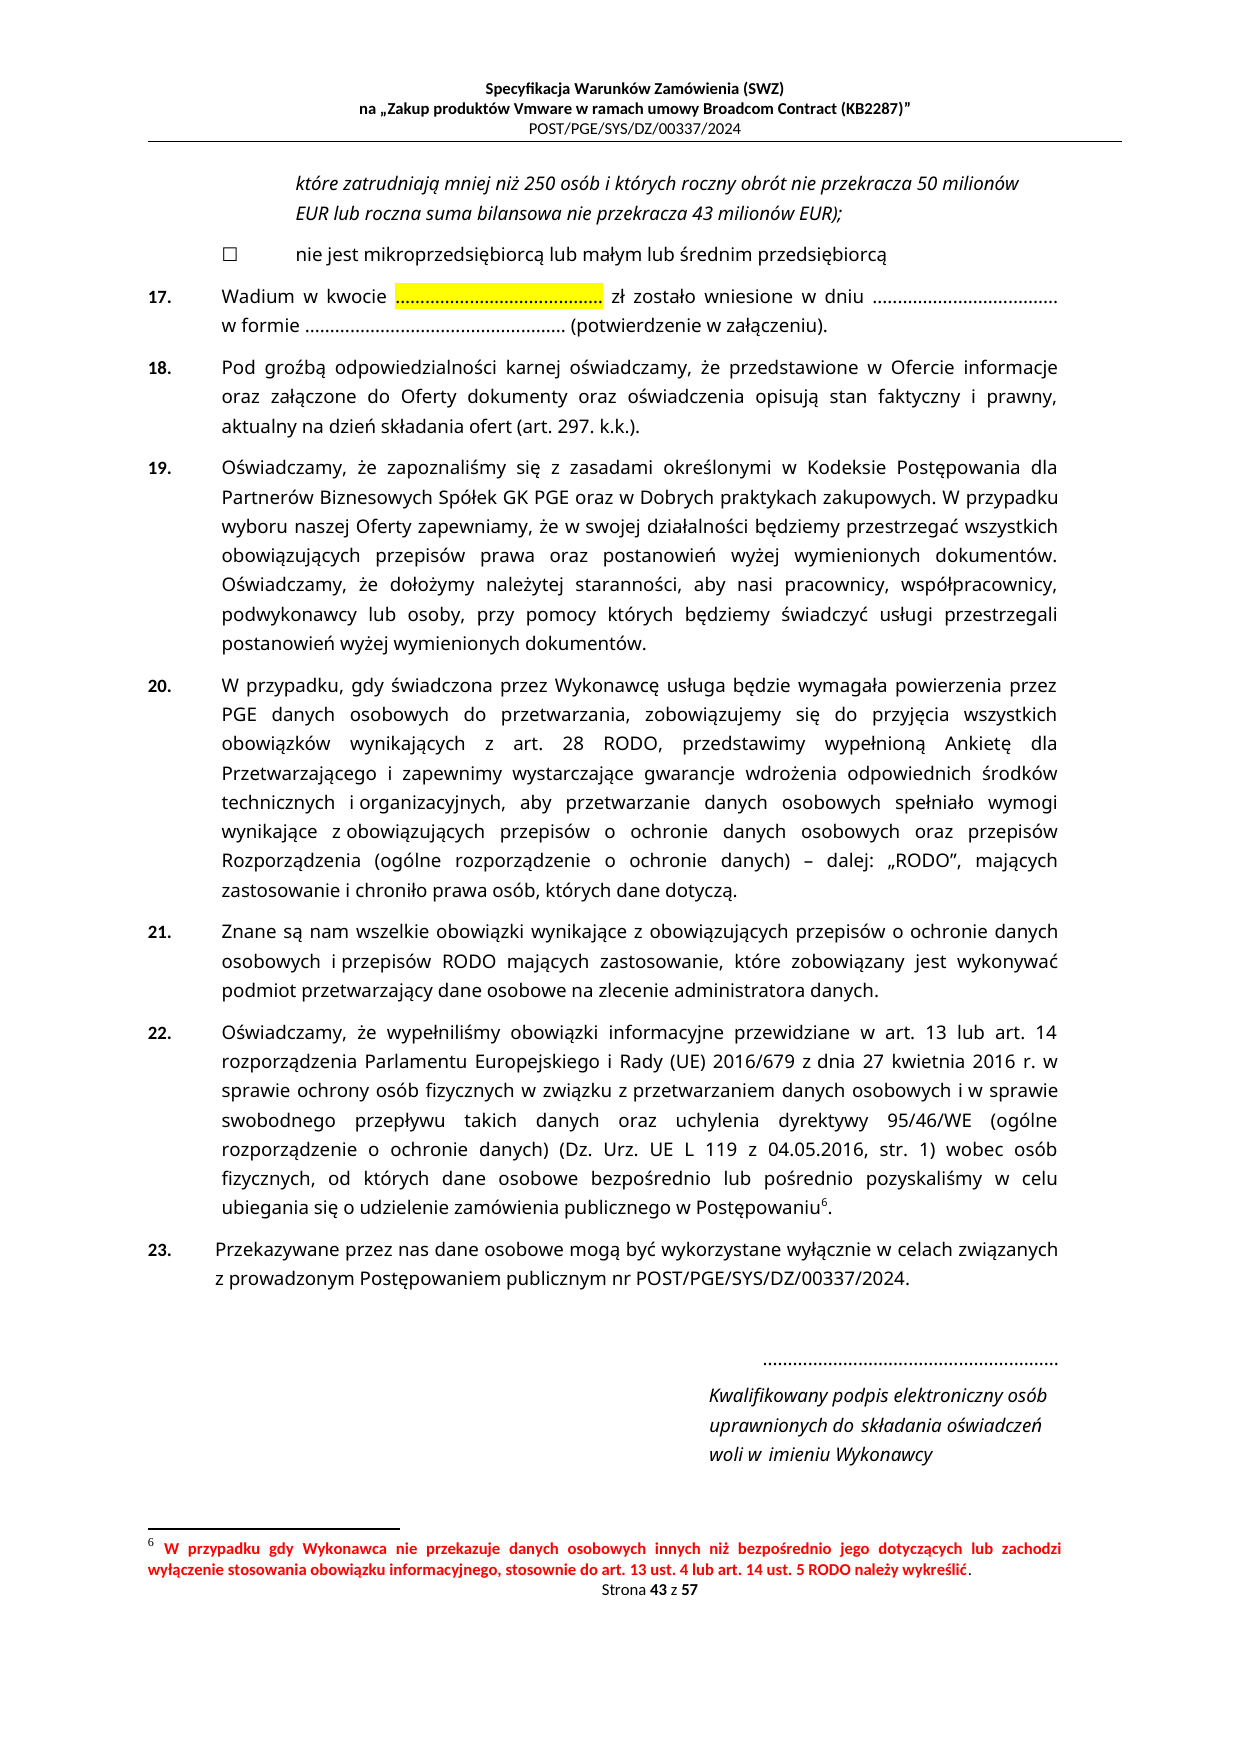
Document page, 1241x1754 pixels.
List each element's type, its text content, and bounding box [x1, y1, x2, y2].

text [221, 171, 1058, 225]
list Znane są nam wszelkie obowiązki wynikające z obowiązujących przepisów o ochronie danych osobowych i przepisów RODO mających zastosowanie, które zobowiązany jest wykonywać podmiot przetwarzający dane osobowe na zlecenie administratora danych. [148, 919, 1058, 1003]
text ........................................................... [148, 1345, 1058, 1371]
text nie jest mikroprzedsiębiorcą lub małym lub średnim przedsiębiorcą [221, 242, 1058, 267]
list Oświadczamy, że zapoznaliśmy się z zasadami określonymi w Kodeksie Postępowania dla Partnerów Biznesowych Spółek GK PGE oraz w Dobrych praktykach zakupowych. W przypadku wyboru naszej Oferty zapewniamy, że w swojej działalności będziemy przestrzegać wszystkich obowiązujących przepisów prawa oraz postanowień wyżej wymienionych dokumentów. Oświadczamy, że dołożymy należytej staranności, aby nasi pracownicy, współpracownicy, podwykonawcy lub osoby, przy pomocy których będziemy świadczyć usługi przestrzegali postanowień wyżej wymienionych dokumentów. [148, 455, 1058, 656]
text Kwalifikowany podpis elektroniczny osób uprawnionych do składania oświadczeń woli w imieniu Wykonawcy [148, 1383, 1058, 1467]
list W przypadku, gdy świadczona przez Wykonawcę usługa będzie wymagała powierzenia przez PGE danych osobowych do przetwarzania, zobowiązujemy się do przyjęcia wszystkich obowiązków wynikających z art. 28 RODO, przedstawimy wypełnioną Ankietę dla Przetwarzającego i zapewnimy wystarczające gwarancje wdrożenia odpowiednich środków technicznych i organizacyjnych, aby przetwarzanie danych osobowych spełniało wymogi wynikające z obowiązujących przepisów o ochronie danych osobowych oraz przepisów Rozporządzenia (ogólne rozporządzenie o ochronie danych) – dalej: „RODO”, mających zastosowanie i chroniło prawa osób, których dane dotyczą. [148, 672, 1058, 902]
list Przekazywane przez nas dane osobowe mogą być wykorzystane wyłącznie w celach związanych z prowadzonym Postępowaniem publicznym nr POST/PGE/SYS/DZ/00337/2024. [148, 1236, 1058, 1291]
list Oświadczamy, że wypełniliśmy obowiązki informacyjne przewidziane w art. 13 lub art. 14 rozporządzenia Parlamentu Europejskiego i Rady (UE) 2016/679 z dnia 27 kwietnia 2016 r. w sprawie ochrony osób fizycznych w związku z przetwarzaniem danych osobowych i w sprawie swobodnego przepływu takich danych oraz uchylenia dyrektywy 95/46/WE (ogólne rozporządzenie o ochronie danych) (Dz. Urz. UE L 119 z 04.05.2016, str. 1) wobec osób fizycznych, od których dane osobowe bezpośrednio lub pośrednio pozyskaliśmy w celu ubiegania się o udzielenie zamówienia publicznego w Postępowaniu. [148, 1019, 1058, 1220]
list Pod groźbą odpowiedzialności karnej oświadczamy, że przedstawione w Ofercie informacje oraz załączone do Oferty dokumenty oraz oświadczenia opisują stan faktyczny i prawny, aktualny na dzień składania ofert (art. 297. k.k.). [148, 354, 1058, 438]
list Wadium w kwocie …………………………………… zł zostało wniesione w dniu ..................................... w formie .................................................... (potwierdzenie w załączeniu). [148, 283, 1058, 338]
